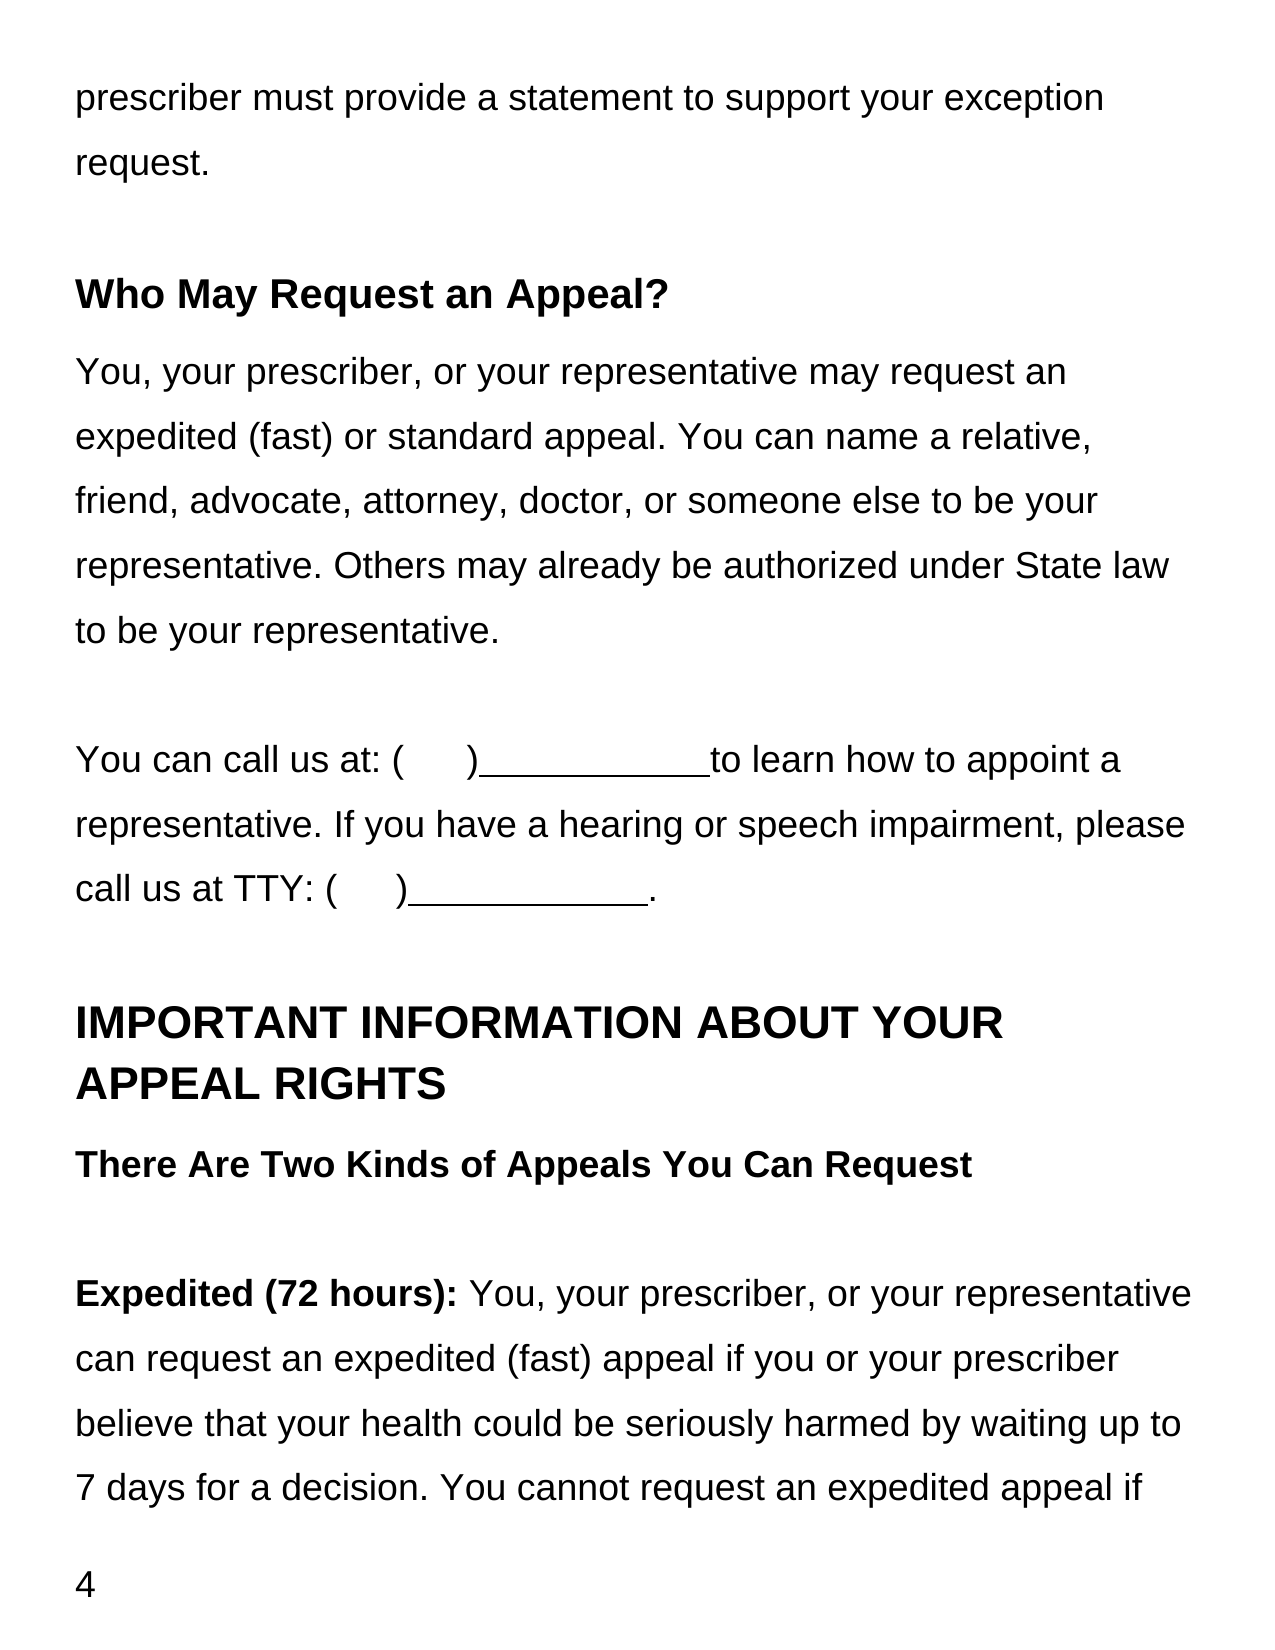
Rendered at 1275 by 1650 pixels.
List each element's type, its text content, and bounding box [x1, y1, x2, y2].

subtitle There Are Two Kinds of Appeals You Can Request [75, 1142, 1200, 1185]
subtitle Who May Request an Appeal? [75, 269, 1200, 317]
text Expedited (72 hours): You, your prescriber, or your representative can request an expedited (fast) appeal if you or your prescriber believe that your health could be seriously harmed by waiting up to [75, 1271, 1200, 1444]
text You can call us at: ( ) to learn how to appoint a representative. If you have a hearing or speech impairment, please call us at TTY: ( ) . [75, 737, 1200, 910]
text IMPORTANT INFORMATION ABOUT YOUR APPEAL RIGHTS [75, 996, 1200, 1109]
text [75, 1466, 1200, 1509]
text You, your prescriber, or your representative may request an expedited (fast) or standard appeal. You can name a relative, friend, advocate, attorney, doctor, or someone else to be your representative. Others may already be authorized under State law to be your representative. [75, 349, 1200, 651]
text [75, 75, 1200, 183]
